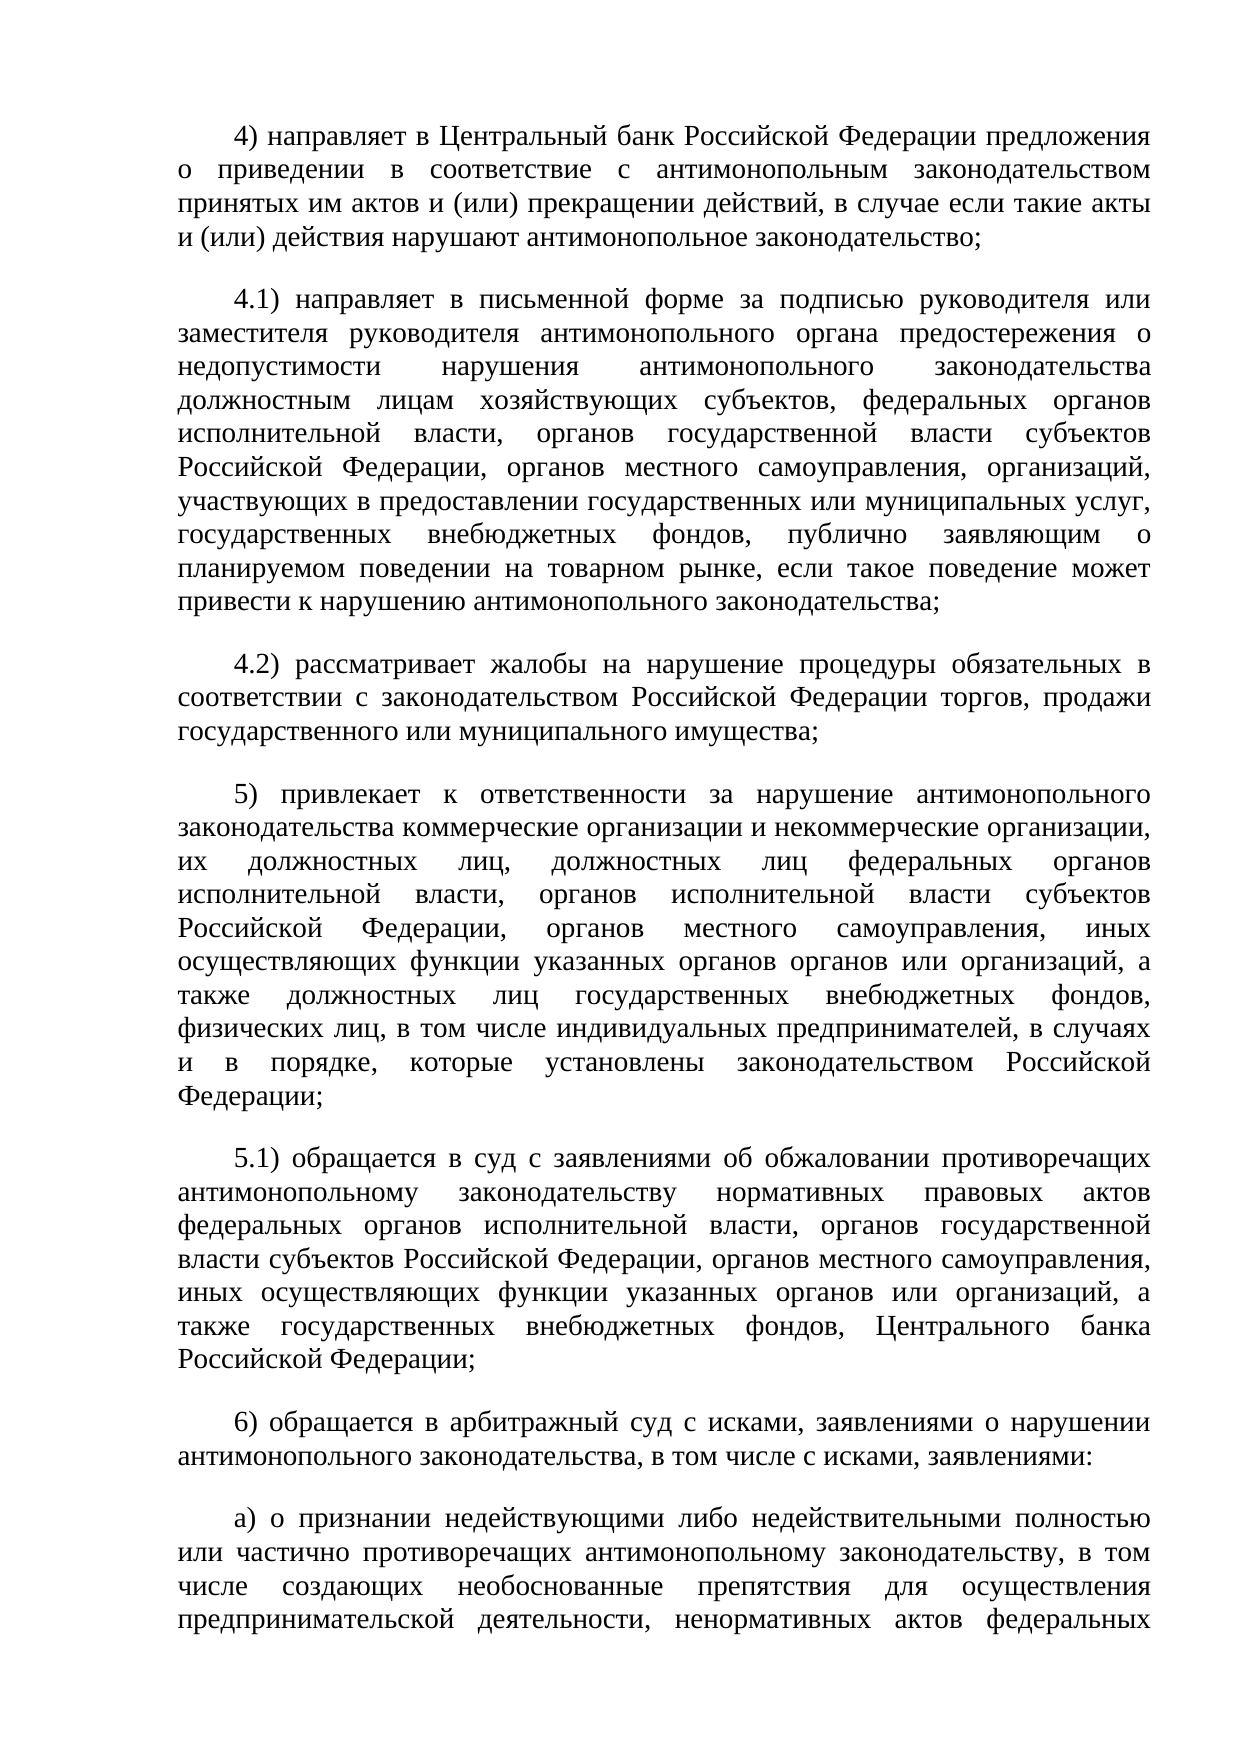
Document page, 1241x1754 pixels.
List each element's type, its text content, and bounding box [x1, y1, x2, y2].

text 5.1) обращается в суд с заявлениями об обжаловании противоречащих антимонопольному законодательству нормативных правовых актов федеральных органов исполнительной власти, органов государственной власти субъектов Российской Федерации, органов местного самоуправления, иных осуществляющих функции указанных органов или организаций, а также государственных внебюджетных фондов, Центрального банка Российской Федерации; [177, 1140, 1152, 1375]
text 4.2) рассматривает жалобы на нарушение процедуры обязательных в соответствии с законодательством Российской Федерации торгов, продажи государственного или муниципального имущества; [177, 646, 1152, 747]
text 5) привлекает к ответственности за нарушение антимонопольного законодательства коммерческие организации и некоммерческие организации, их должностных лиц, должностных лиц федеральных органов исполнительной власти, органов исполнительной власти субъектов Российской Федерации, органов местного самоуправления, иных осуществляющих функции указанных органов органов или организаций, а также должностных лиц государственных внебюджетных фондов, физических лиц, в том числе индивидуальных предпринимателей, в случаях и в порядке, которые установлены законодательством Российской Федерации; [177, 776, 1152, 1111]
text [177, 1501, 1152, 1635]
text 4.1) направляет в письменной форме за подписью руководителя или заместителя руководителя антимонопольного органа предостережения о недопустимости нарушения антимонопольного законодательства должностным лицам хозяйствующих субъектов, федеральных органов исполнительной власти, органов государственной власти субъектов Российской Федерации, органов местного самоуправления, организаций, участвующих в предоставлении государственных или муниципальных услуг, государственных внебюджетных фондов, публично заявляющим о планируемом поведении на товарном рынке, если такое поведение может привести к нарушению антимонопольного законодательства; [177, 281, 1152, 617]
text 6) обращается в арбитражный суд с исками, заявлениями о нарушении антимонопольного законодательства, в том числе с исками, заявлениями: [177, 1404, 1152, 1471]
text 4) направляет в Центральный банк Российской Федерации предложения о приведении в соответствие с антимонопольным законодательством принятых им актов и (или) прекращении действий, в случае если такие акты и (или) действия нарушают антимонопольное законодательство; [177, 118, 1152, 252]
